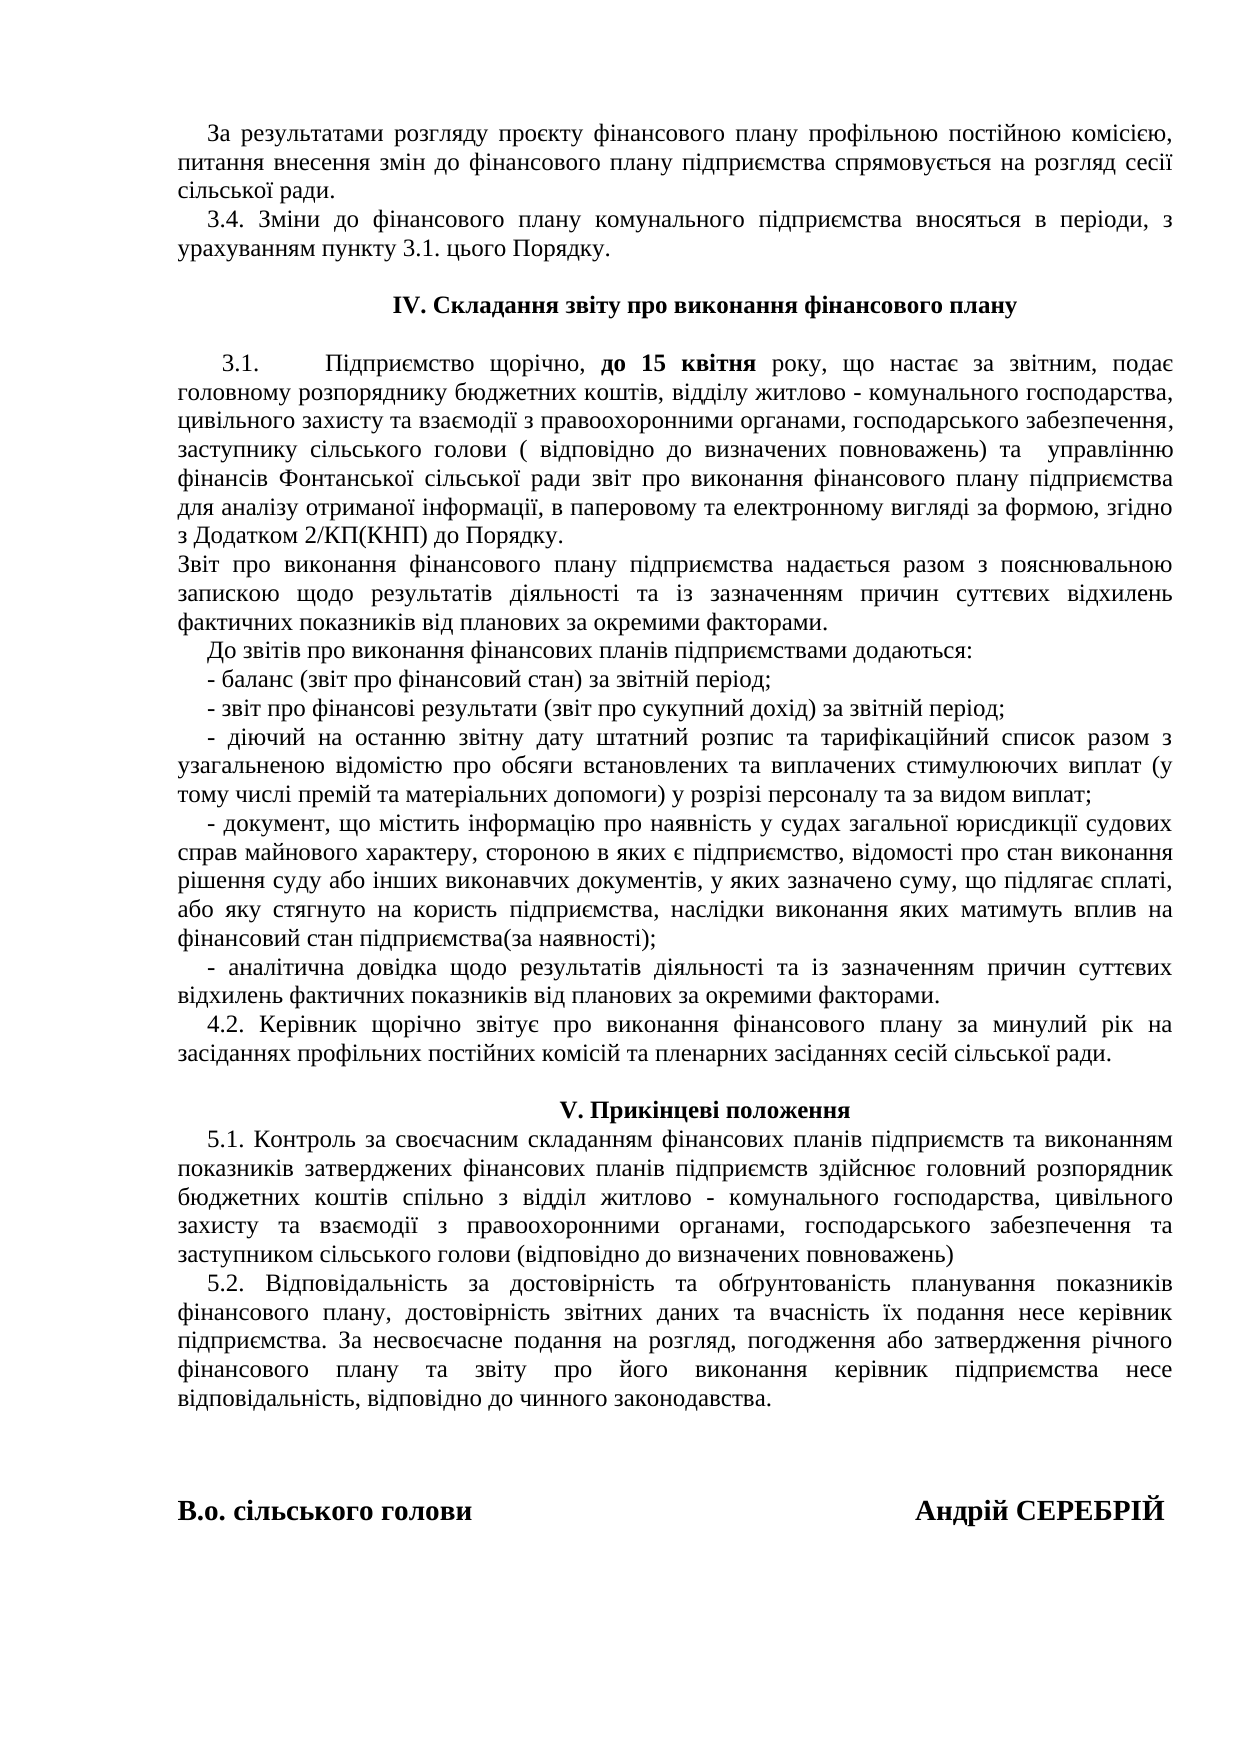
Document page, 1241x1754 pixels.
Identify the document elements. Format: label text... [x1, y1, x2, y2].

text V. Прикінцеві положення [177, 1096, 1174, 1124]
text 5.2. Відповідальність за достовірність та обґрунтованість планування показників фінансового плану, достовірність звітних даних та вчасність їх подання несе керівник підприємства. За несвоєчасне подання на розгляд, погодження або затвердження річного фінансового плану та звіту про його виконання керівник підприємства несе відповідальність, відповідно до чинного законодавства. [177, 1268, 1174, 1412]
text 4.2. Керівник щорічно звітує про виконання фінансового плану за минулий рік на засіданнях профільних постійних комісій та пленарних засіданнях сесій сільської ради. [177, 1009, 1174, 1067]
list Підприємство щорічно, до 15 квітня року, що настає за звітним, подає головному розпоряднику бюджетних коштів, відділу житлово - комунального господарства, цивільного захисту та взаємодії з правоохоронними органами, господарського забезпечення, заступнику сільського голови ( відповідно до визначених повноважень) та управлінню фінансів Фонтанської сільської ради звіт про виконання фінансового плану підприємства для аналізу отриманої інформації, в паперовому та електронному вигляді за формою, згідно з Додатком 2/КП(КНП) до Порядку. [177, 348, 1174, 549]
text 3.4. Зміни до фінансового плану комунального підприємства вносяться в періоди, з урахуванням пункту 3.1. цього Порядку. [177, 204, 1174, 262]
text - звіт про фінансові результати (звіт про сукупний дохід) за звітній період; [177, 693, 1174, 722]
text - баланс (звіт про фінансовий стан) за звітній період; [177, 664, 1174, 693]
text В.о. сільського голови Андрій СЕРЕБРІЙ [177, 1493, 1181, 1527]
text До звітів про виконання фінансових планів підприємствами додаються: [177, 636, 1174, 664]
text - діючий на останню звітну дату штатний розпис та тарифікаційний список разом з узагальненою відомістю про обсяги встановлених та виплачених стимулюючих виплат (у тому числі премій та матеріальних допомоги) у розрізі персоналу та за видом виплат; [177, 722, 1174, 808]
text - аналітична довідка щодо результатів діяльності та із зазначенням причин суттєвих відхилень фактичних показників від планових за окремими факторами. [177, 952, 1174, 1009]
text За результатами розгляду проєкту фінансового плану профільною постійною комісією, питання внесення змін до фінансового плану підприємства спрямовується на розгляд сесії сільської ради. [177, 118, 1174, 204]
text IV. Складання звіту про виконання фінансового плану [177, 291, 1174, 319]
text - документ, що містить інформацію про наявність у судах загальної юрисдикції судових справ майнового характеру, стороною в яких є підприємство, відомості про стан виконання рішення суду або інших виконавчих документів, у яких зазначено суму, що підлягає сплаті, або яку стягнуто на користь підприємства, наслідки виконання яких матимуть вплив на фінансовий стан підприємства(за наявності); [177, 808, 1174, 952]
text 5.1. Контроль за своєчасним складанням фінансових планів підприємств та виконанням показників затверджених фінансових планів підприємств здійснює головний розпорядник бюджетних коштів спільно з відділ житлово - комунального господарства, цивільного захисту та взаємодії з правоохоронними органами, господарського забезпечення та заступником сільського голови (відповідно до визначених повноважень) [177, 1124, 1174, 1268]
text Звіт про виконання фінансового плану підприємства надається разом з пояснювальною запискою щодо результатів діяльності та із зазначенням причин суттєвих відхилень фактичних показників від планових за окремими факторами. [177, 549, 1174, 636]
